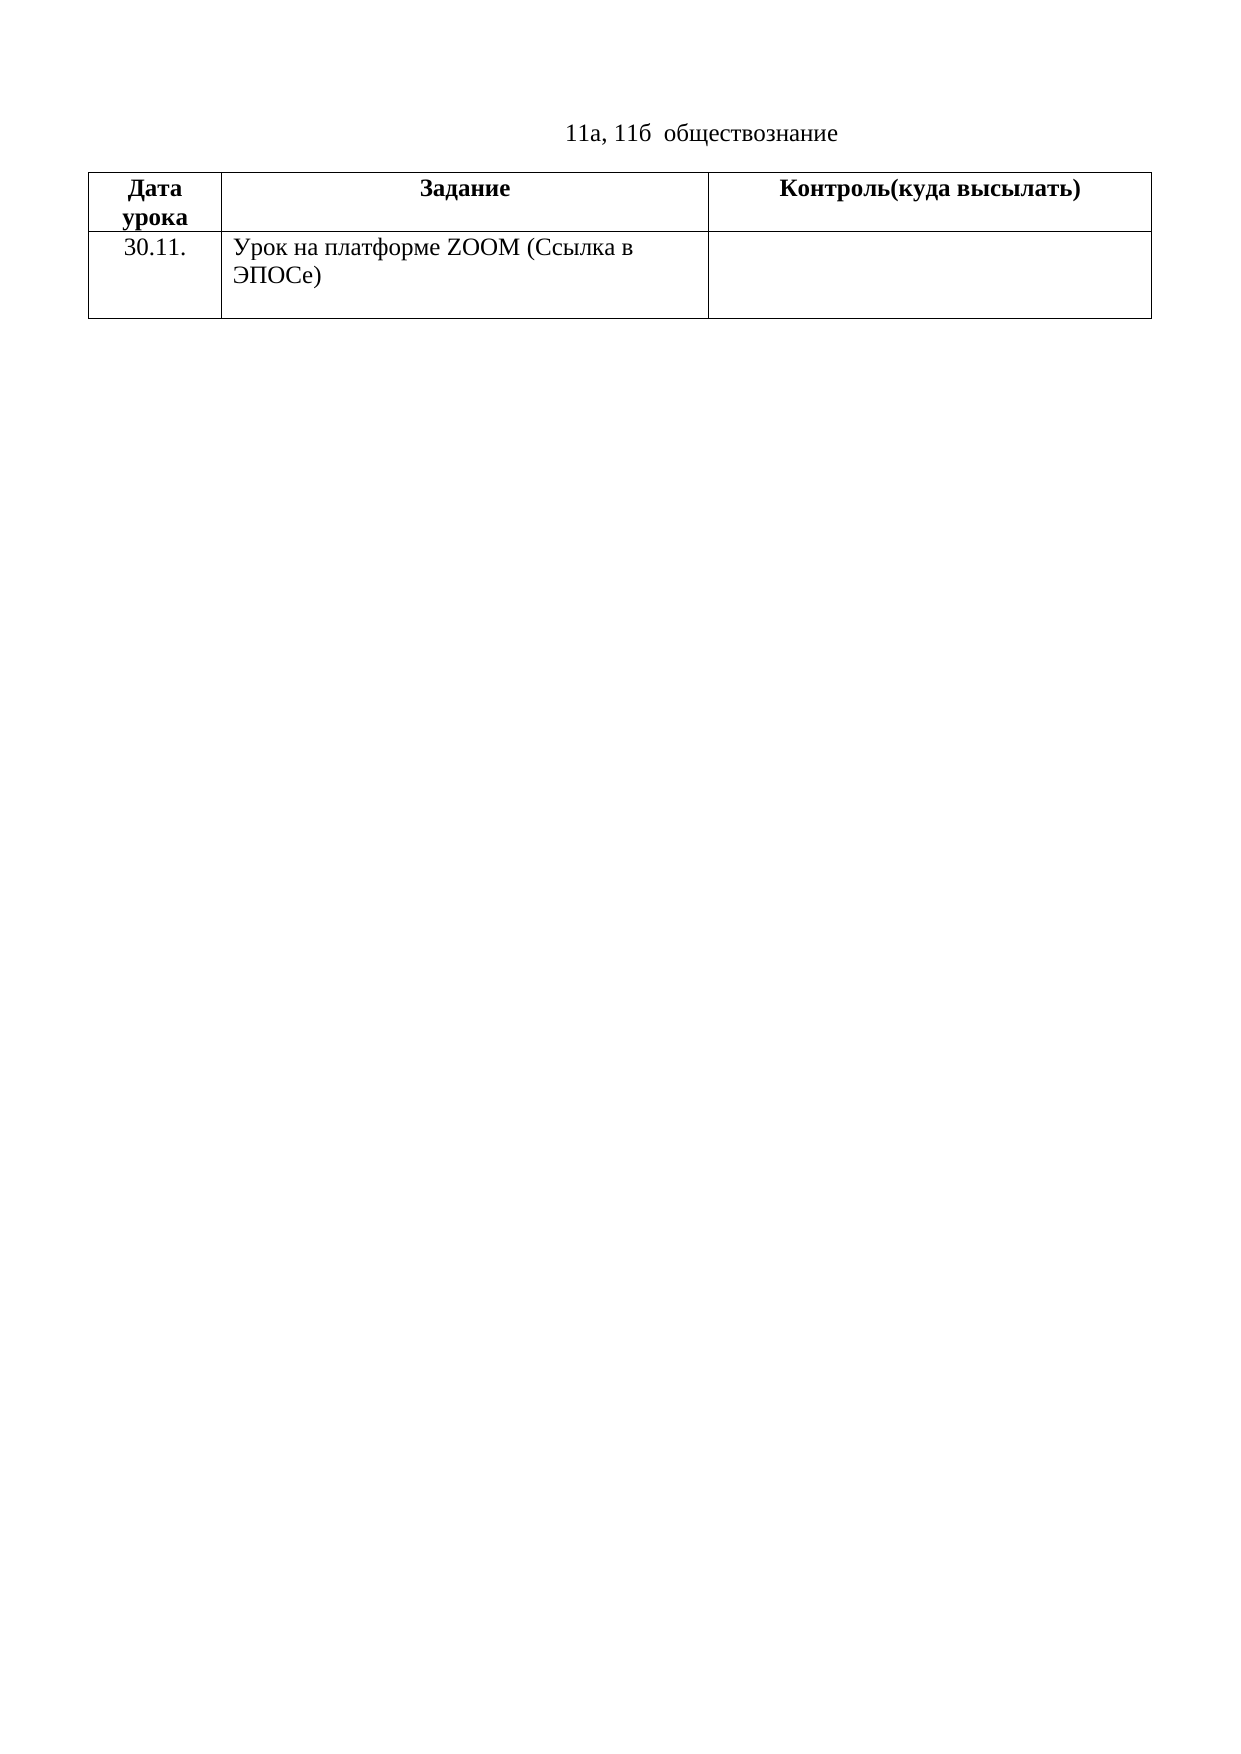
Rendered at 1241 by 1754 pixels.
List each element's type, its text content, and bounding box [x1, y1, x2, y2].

table_cell Урок на платформе ZOOM (Ссылка в ЭПОСе) [222, 232, 708, 318]
table_header Дата урока [89, 173, 221, 231]
table_header Контроль(куда высылать) [709, 173, 1151, 231]
table_cell 30.11. [89, 232, 221, 318]
table_cell [709, 232, 1151, 318]
text 11а, 11б обществознание [177, 118, 1152, 147]
table_header Задание [222, 173, 708, 231]
